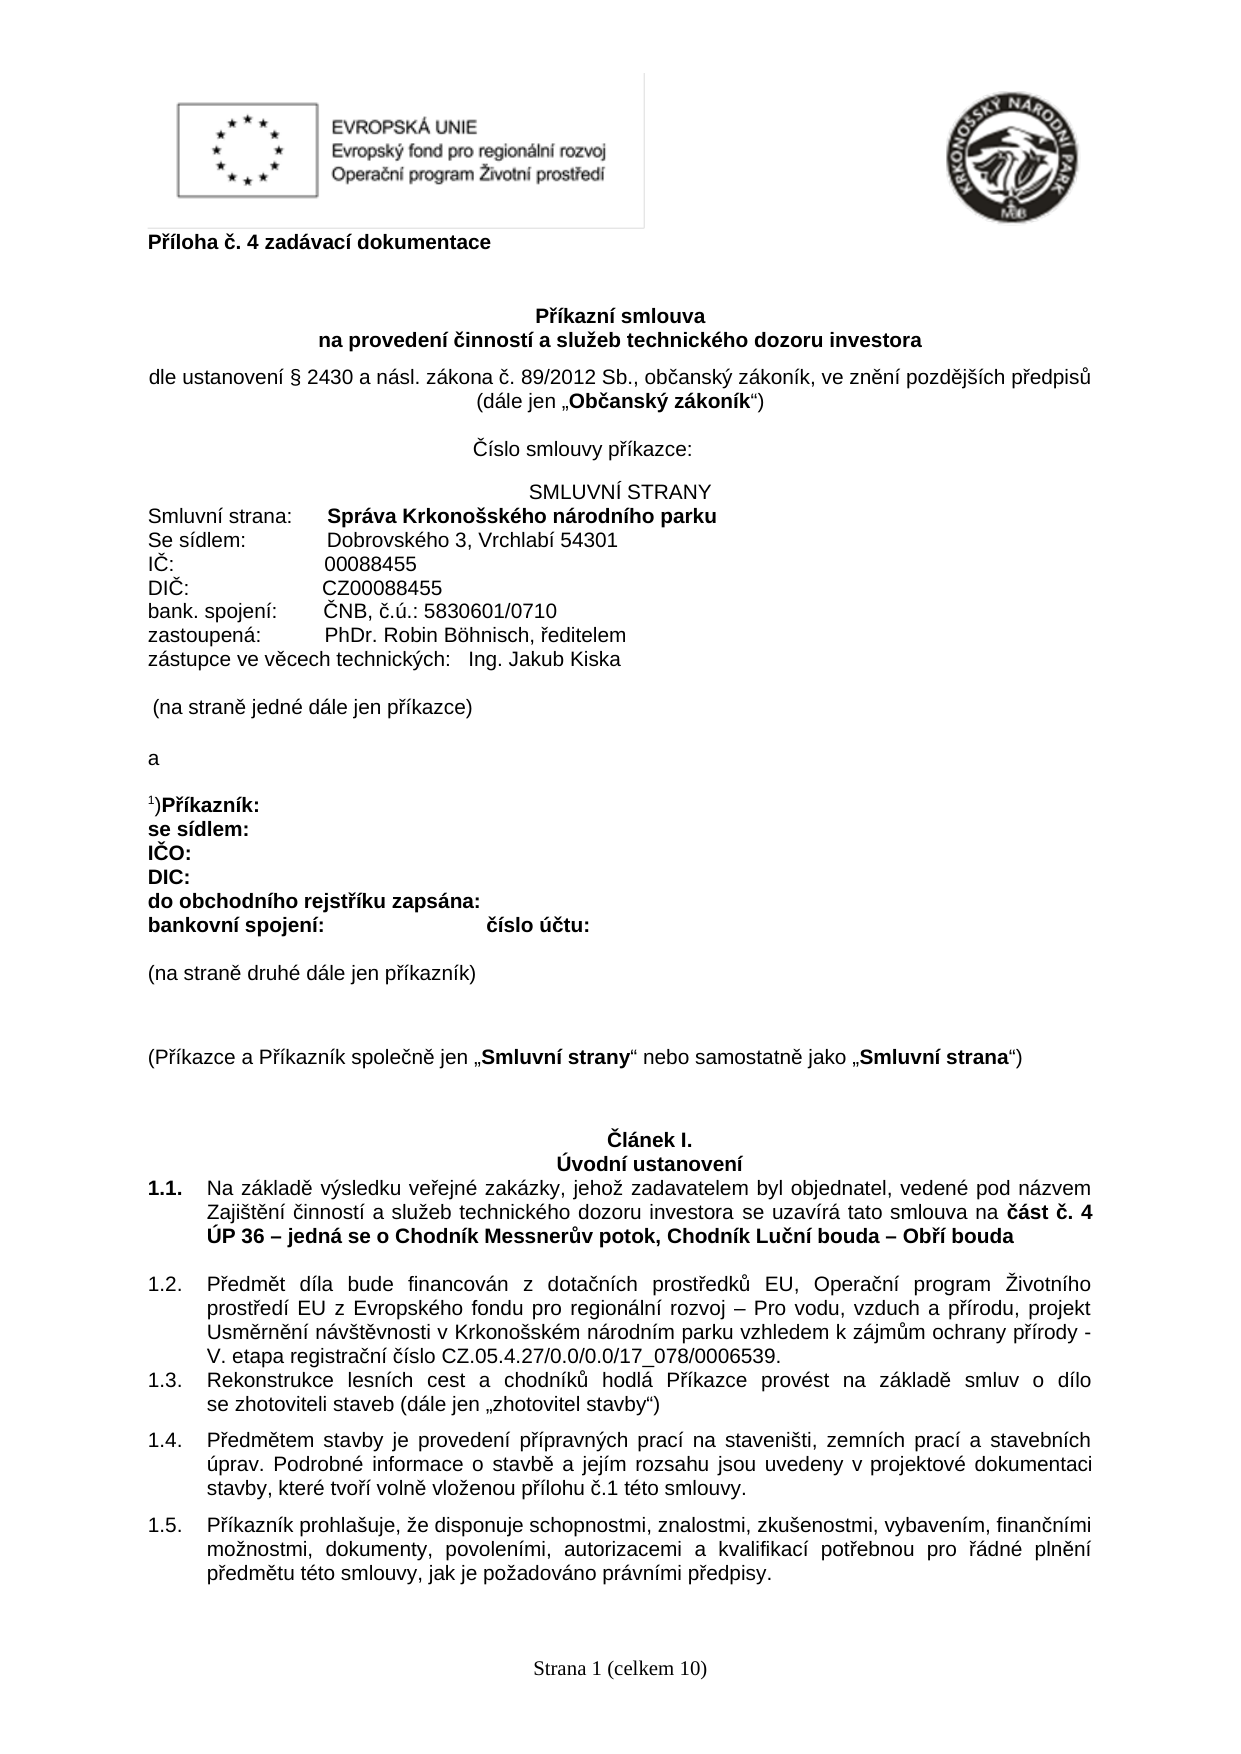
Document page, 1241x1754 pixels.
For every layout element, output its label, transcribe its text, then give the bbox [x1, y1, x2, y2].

list Předmětem stavby je provedení přípravných prací na staveništi, zemních prací a stavebních úprav. Podrobné informace o stavbě a jejím rozsahu jsou uvedeny v projektové dokumentaci stavby, které tvoří volně vloženou přílohu č.1 této smlouvy. [148, 1428, 1093, 1500]
text DIČ: CZ00088455 [148, 575, 1093, 599]
text Příloha č. 4 zadávací dokumentace [148, 230, 1093, 254]
text Smluvní strany [148, 479, 1093, 503]
text bank. spojení: ČNB, č.ú.: 5830601/0710 [148, 599, 1093, 623]
list Rekonstrukce lesních cest a chodníků hodlá Příkazce provést na základě smluv o dílo se zhotoviteli staveb (dále jen „zhotovitel stavby“) [148, 1368, 1093, 1416]
text DIC: [148, 865, 1093, 889]
text (na straně druhé dále jen příkazník) [148, 961, 1093, 985]
text bankovní spojení: číslo účtu: [148, 913, 1093, 937]
text (na straně jedné dále jen příkazce) [148, 695, 1093, 719]
picture [147, 73, 646, 230]
list Na základě výsledku veřejné zakázky, jehož zadavatelem byl objednatel, vedené pod názvem Zajištění činností a služeb technického dozoru investora se uzavírá tato smlouva na část č. 4 ÚP 36 – jedná se o Chodník Messnerův potok, Chodník Luční bouda – Obří bouda [148, 1176, 1093, 1248]
list Příkazník prohlašuje, že disponuje schopnostmi, znalostmi, zkušenostmi, vybavením, finančními možnostmi, dokumenty, povoleními, autorizacemi a kvalifikací potřebnou pro řádné plnění předmětu této smlouvy, jak je požadováno právními předpisy. [148, 1513, 1093, 1584]
text Smluvní strana: Správa Krkonošského národního parku [148, 503, 1093, 527]
text IČ: 00088455 [148, 551, 1093, 575]
text Se sídlem: Dobrovského 3, Vrchlabí 54301 [148, 527, 1093, 551]
text Příkazní smlouva [148, 304, 1093, 328]
text zástupce ve věcech technických: Ing. Jakub Kiska [148, 647, 1093, 671]
list Předmět díla bude financován z dotačních prostředků EU, Operační program Životního prostředí EU z Evropského fondu pro regionální rozvoj – Pro vodu, vzduch a přírodu, projekt Usměrnění návštěvnosti v Krkonošském národním parku vzhledem k zájmům ochrany přírody - V. etapa registrační číslo CZ.05.4.27/0.0/0.0/17_078/0006539. [148, 1272, 1093, 1368]
text na provedení činností a služeb technického dozoru investora [148, 328, 1093, 352]
text Číslo smlouvy příkazce: [148, 437, 1093, 461]
picture [946, 91, 1085, 230]
list Článek I. [207, 1128, 1093, 1152]
text 1)Příkazník: [148, 793, 1093, 817]
text (Příkazce a Příkazník společně jen „Smluvní strany“ nebo samostatně jako „Smluvní strana“) [148, 1045, 1093, 1069]
list Úvodní ustanovení [207, 1152, 1093, 1176]
text do obchodního rejstříku zapsána: [148, 889, 1093, 913]
text IČO: [148, 841, 1093, 865]
text zastoupená: PhDr. Robin Böhnisch, ředitelem [148, 623, 1093, 647]
text a [148, 745, 1093, 769]
text dle ustanovení § 2430 a násl. zákona č. 89/2012 Sb., občanský zákoník, ve znění pozdějších předpisů (dále jen „Občanský zákoník“) [148, 365, 1093, 413]
text se sídlem: [148, 817, 1093, 841]
